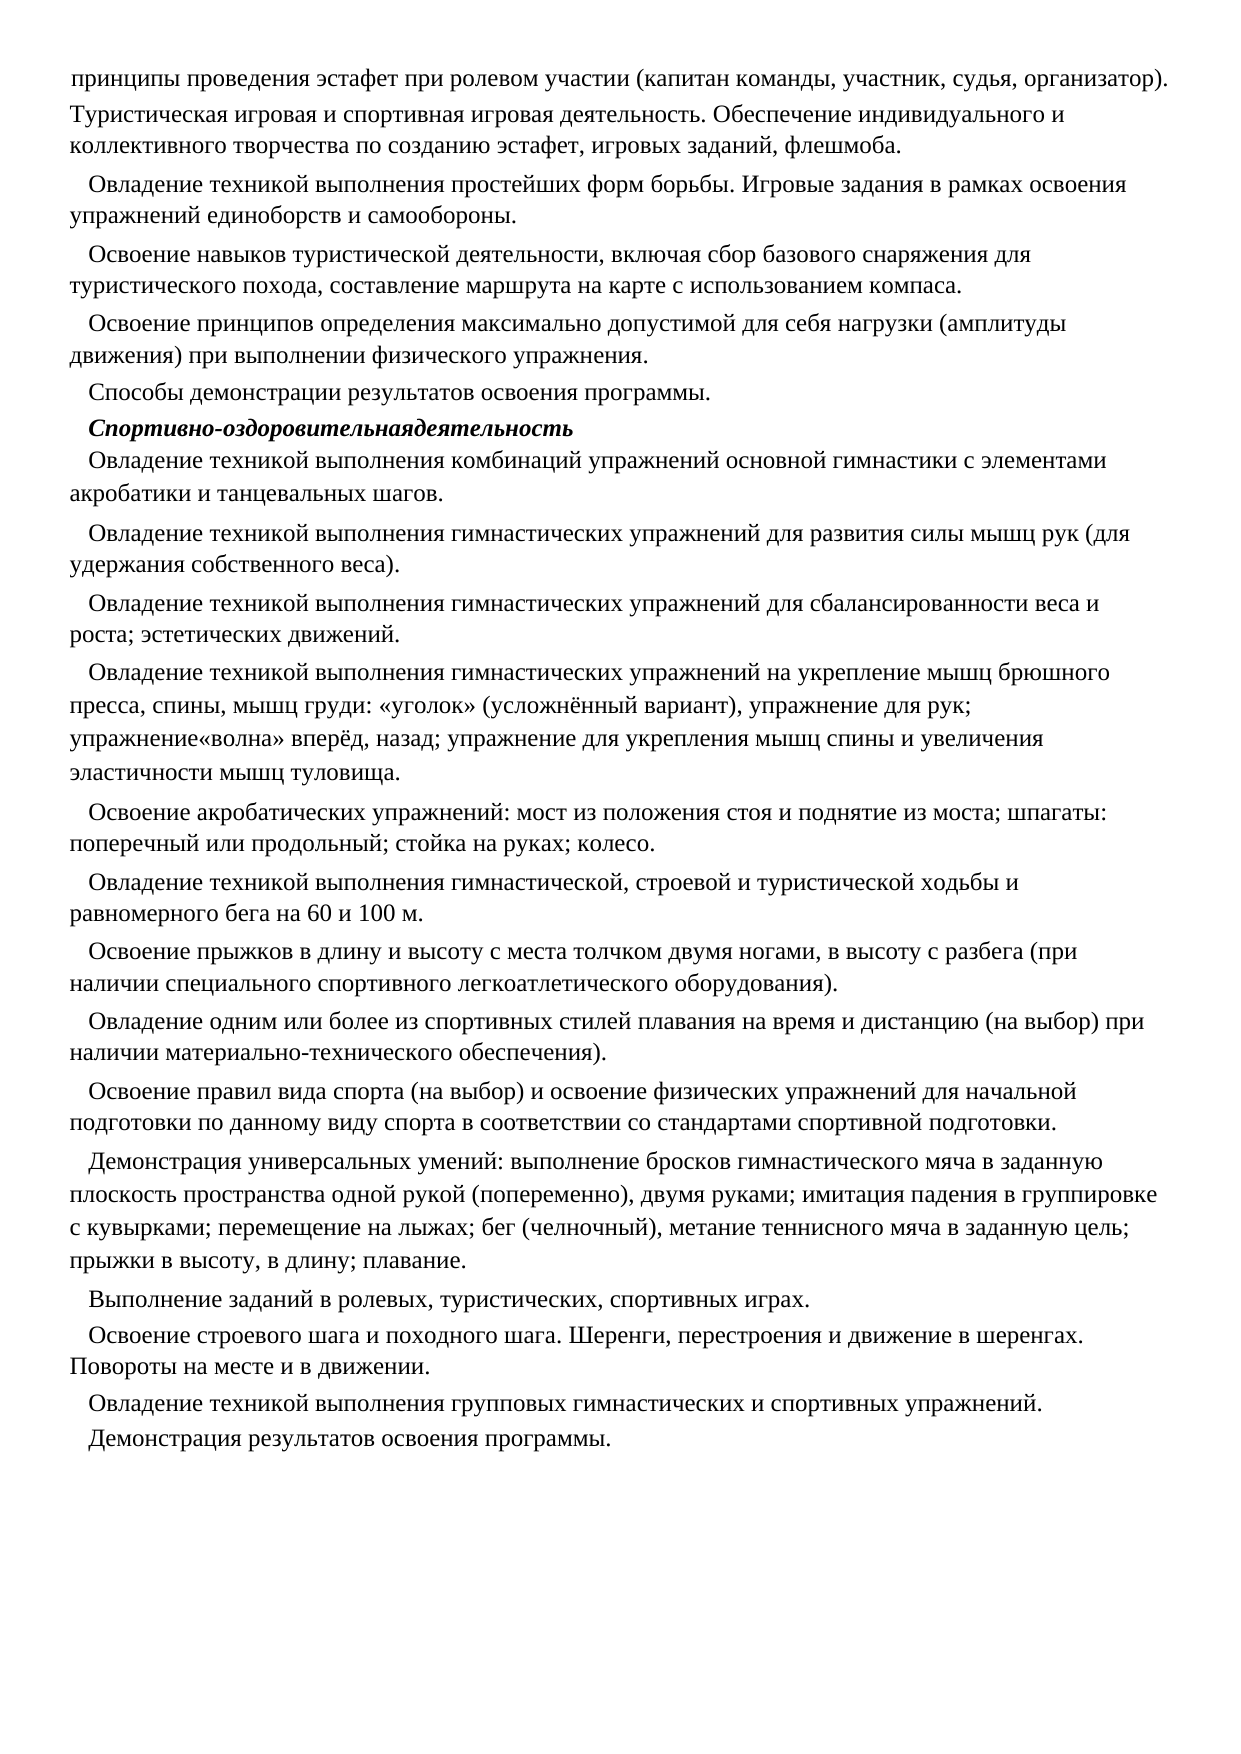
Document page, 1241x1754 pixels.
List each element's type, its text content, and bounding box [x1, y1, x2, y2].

text Овладение техникой выполнения гимнастических упражнений на укрепление мышц брюшного пресса, спины, мышц груди: «уголок» (усложнённый вариант), упражнение для рук; упражнение«волна» вперёд, назад; упражнение для укрепления мышц спины и увеличения эластичности мышц туловища. [69, 657, 1140, 785]
text Спортивно-оздоровительнаядеятельность Овладение техникой выполнения комбинаций упражнений основной гимнастики с элементами акробатики и танцевальных шагов. [69, 413, 1110, 507]
text Овладение техникой выполнения гимнастических упражнений для развития силы мышц рук (для удержания собственного веса). [69, 518, 1140, 578]
text Овладение одним или более из спортивных стилей плавания на время и дистанцию (на выбор) при наличии материально-технического обеспечения). [69, 1006, 1155, 1066]
text Освоение прыжков в длину и высоту с места толчком двумя ногами, в высоту с разбега (при наличии специального спортивного легкоатлетического оборудования). [69, 936, 1080, 996]
text Овладение техникой выполнения простейших форм борьбы. Игровые задания в рамках освоения упражнений единоборств и самообороны. [69, 169, 1140, 229]
text Демонстрация универсальных умений: выполнение бросков гимнастического мяча в заданную плоскость пространства одной рукой (попеременно), двумя руками; имитация падения в группировке с кувырками; перемещение на лыжах; бег (челночный), метание теннисного мяча в заданную цель; прыжки в высоту, в длину; плавание. [69, 1146, 1170, 1274]
text Освоение навыков туристической деятельности, включая сбор базового снаряжения для туристического похода, составление маршрута на карте с использованием компаса. [69, 239, 1035, 299]
text принципы проведения эстафет при ролевом участии (капитан команды, участник, судья, организатор). [69, 64, 1170, 92]
text Туристическая игровая и спортивная игровая деятельность. Обеспечение индивидуального и коллективного творчества по созданию эстафет, игровых заданий, флешмоба. [69, 99, 1065, 159]
text Овладение техникой выполнения групповых гимнастических и спортивных упражнений. [88, 1390, 1170, 1417]
text Овладение техникой выполнения гимнастической, строевой и туристической ходьбы и равномерного бега на 60 и 100 м. [69, 867, 1020, 927]
text Освоение принципов определения максимально допустимой для себя нагрузки (амплитуды движения) при выполнении физического упражнения. [69, 308, 1080, 368]
text Способы демонстрации результатов освоения программы. [88, 378, 1170, 406]
text Выполнение заданий в ролевых, туристических, спортивных играх. [88, 1285, 1170, 1313]
text Освоение акробатических упражнений: мост из положения стоя и поднятие из моста; шпагаты: поперечный или продольный; стойка на руках; колесо. [69, 797, 1110, 857]
text Освоение строевого шага и походного шага. Шеренги, перестроения и движение в шеренгах. Повороты на месте и в движении. [69, 1320, 1095, 1380]
text Демонстрация результатов освоения программы. [88, 1424, 1170, 1452]
text Овладение техникой выполнения гимнастических упражнений для сбалансированности веса и роста; эстетических движений. [69, 588, 1110, 648]
text Освоение правил вида спорта (на выбор) и освоение физических упражнений для начальной подготовки по данному виду спорта в соответствии со стандартами спортивной подготовки. [69, 1076, 1080, 1136]
